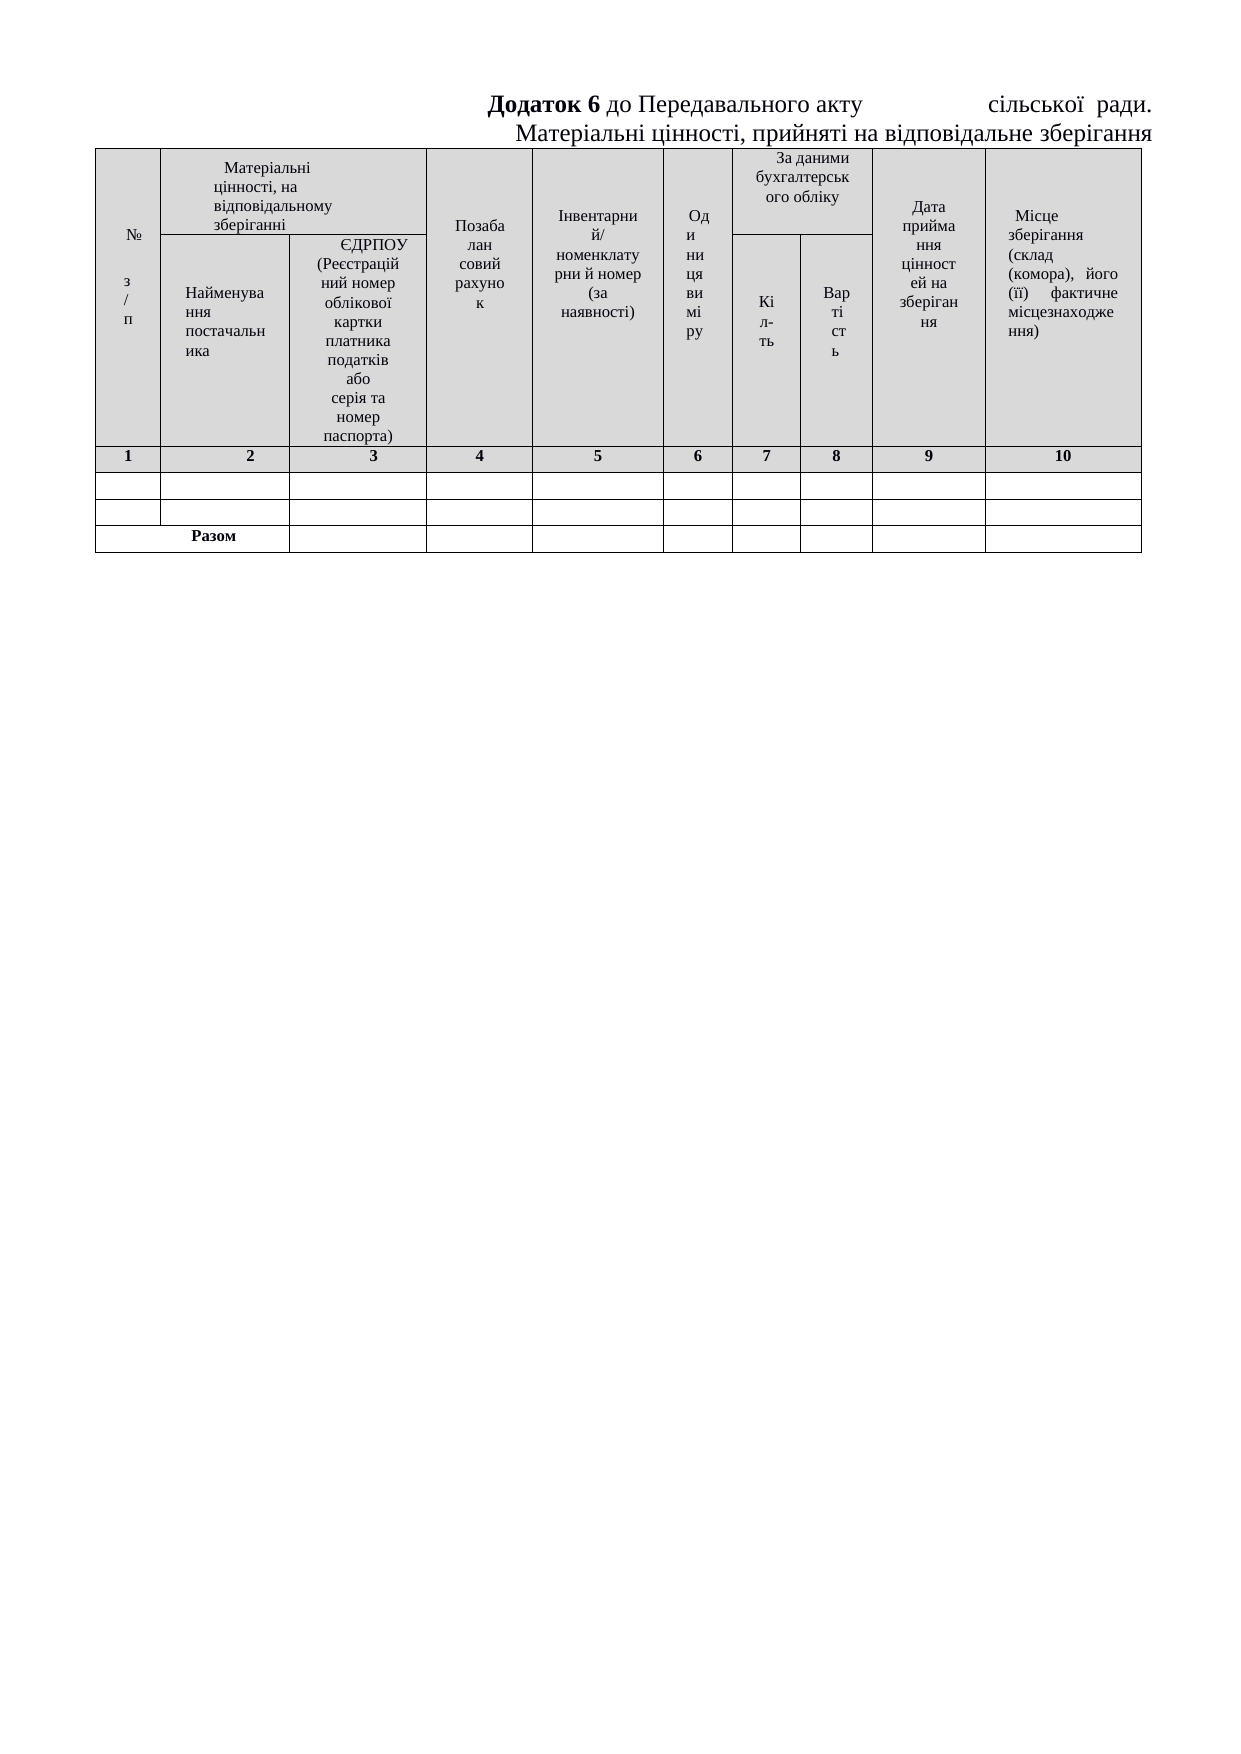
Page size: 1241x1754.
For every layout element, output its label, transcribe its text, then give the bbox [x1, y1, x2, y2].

table_cell [873, 526, 985, 552]
table_cell [733, 473, 800, 498]
table_cell 1 [96, 447, 160, 472]
table_cell [96, 473, 160, 498]
table_header Інвентарний/ номенклатурни й номер (за наявності) [533, 149, 663, 446]
table_cell [801, 473, 872, 498]
table_cell [427, 473, 532, 498]
table_cell 4 [427, 447, 532, 472]
table_cell [290, 500, 426, 525]
table_cell [290, 526, 426, 552]
table_cell [664, 473, 732, 498]
table_cell [986, 500, 1141, 525]
table_cell [733, 500, 800, 525]
table_header № з/п [96, 149, 160, 446]
table_cell [290, 473, 426, 498]
table_cell [161, 473, 289, 498]
table_cell 3 [290, 447, 426, 472]
table_cell [427, 500, 532, 525]
table_cell 9 [873, 447, 985, 472]
table_cell [873, 500, 985, 525]
table_cell [733, 526, 800, 552]
table_cell [801, 500, 872, 525]
table_header Місце зберігання (склад (комора), його (її) фактичне місцезнаходження) [986, 149, 1141, 446]
table_cell [801, 526, 872, 552]
table_header За даними бухгалтерського обліку [733, 149, 872, 234]
table_cell 10 [986, 447, 1141, 472]
text Додаток 6 до Передавального акту сільської ради. Матеріальні цінності, прийняті на відповідальне зберігання [401, 89, 1152, 147]
table_cell ЄДРПОУ (Реєстраційний номер облікової картки платника податків або серія та номер паспорта) [290, 235, 426, 446]
table_cell Найменування постачальника [161, 235, 289, 446]
table_cell [161, 500, 289, 525]
table_cell Варті сть [801, 235, 872, 446]
table_cell [873, 473, 985, 498]
table_cell [533, 500, 663, 525]
table_cell 5 [533, 447, 663, 472]
table_cell Разом [96, 526, 289, 552]
table_cell Кіл-ть [733, 235, 800, 446]
table_header Матеріальні цінності, на відповідальному зберіганні [161, 149, 426, 234]
table_cell 6 [664, 447, 732, 472]
table_cell [533, 526, 663, 552]
table_header Позабалан совий рахунок [427, 149, 532, 446]
table_cell [427, 526, 532, 552]
table_cell 7 [733, 447, 800, 472]
table_cell 2 [161, 447, 289, 472]
table_cell [533, 473, 663, 498]
table_cell [986, 473, 1141, 498]
table_cell [986, 526, 1141, 552]
table_cell 8 [801, 447, 872, 472]
table_header Оди ниця вимі ру [664, 149, 732, 446]
table_header Дата приймання цінностей на зберігання [873, 149, 985, 446]
table_cell [664, 526, 732, 552]
table_cell [664, 500, 732, 525]
table_cell [96, 500, 160, 525]
